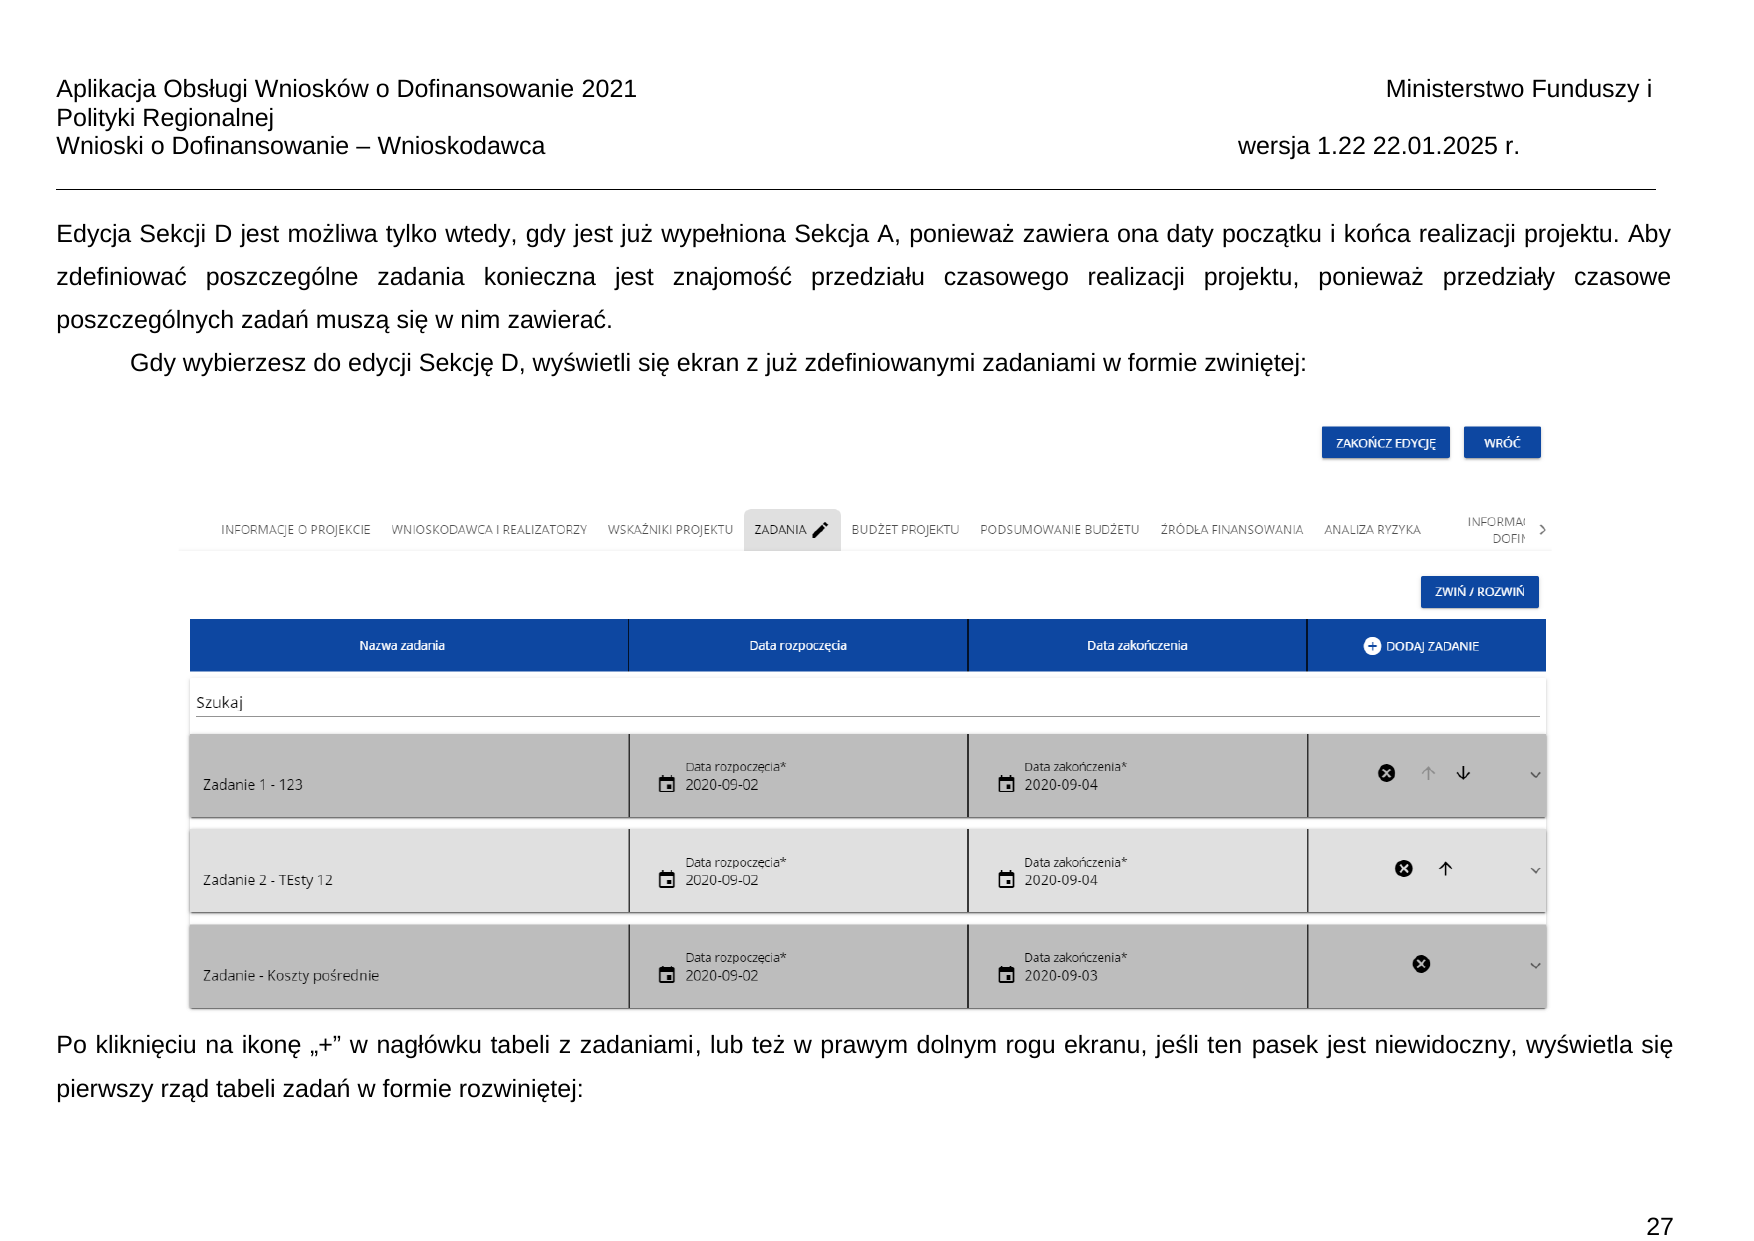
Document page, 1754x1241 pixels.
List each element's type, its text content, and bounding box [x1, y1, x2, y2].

text Edycja Sekcji D jest możliwa tylko wtedy, gdy jest już wypełniona Sekcja A, ponieważ zawiera ona daty początku i końca realizacji projektu. Aby zdefiniować poszczególne zadania konieczna jest znajomość przedziału czasowego realizacji projektu, ponieważ przedziały czasowe poszczególnych zadań muszą się w nim zawierać. [56, 219, 1674, 334]
text Gdy wybierzesz do edycji Sekcję D, wyświetli się ekran z już zdefiniowanymi zadaniami w formie zwiniętej: [56, 348, 1674, 377]
picture [178, 420, 1552, 1016]
text Po kliknięciu na ikonę „+” w nagłówku tabeli z zadaniami, lub też w prawym dolnym rogu ekranu, jeśli ten pasek jest niewidoczny, wyświetla się pierwszy rząd tabeli zadań w formie rozwiniętej: [56, 1030, 1674, 1102]
